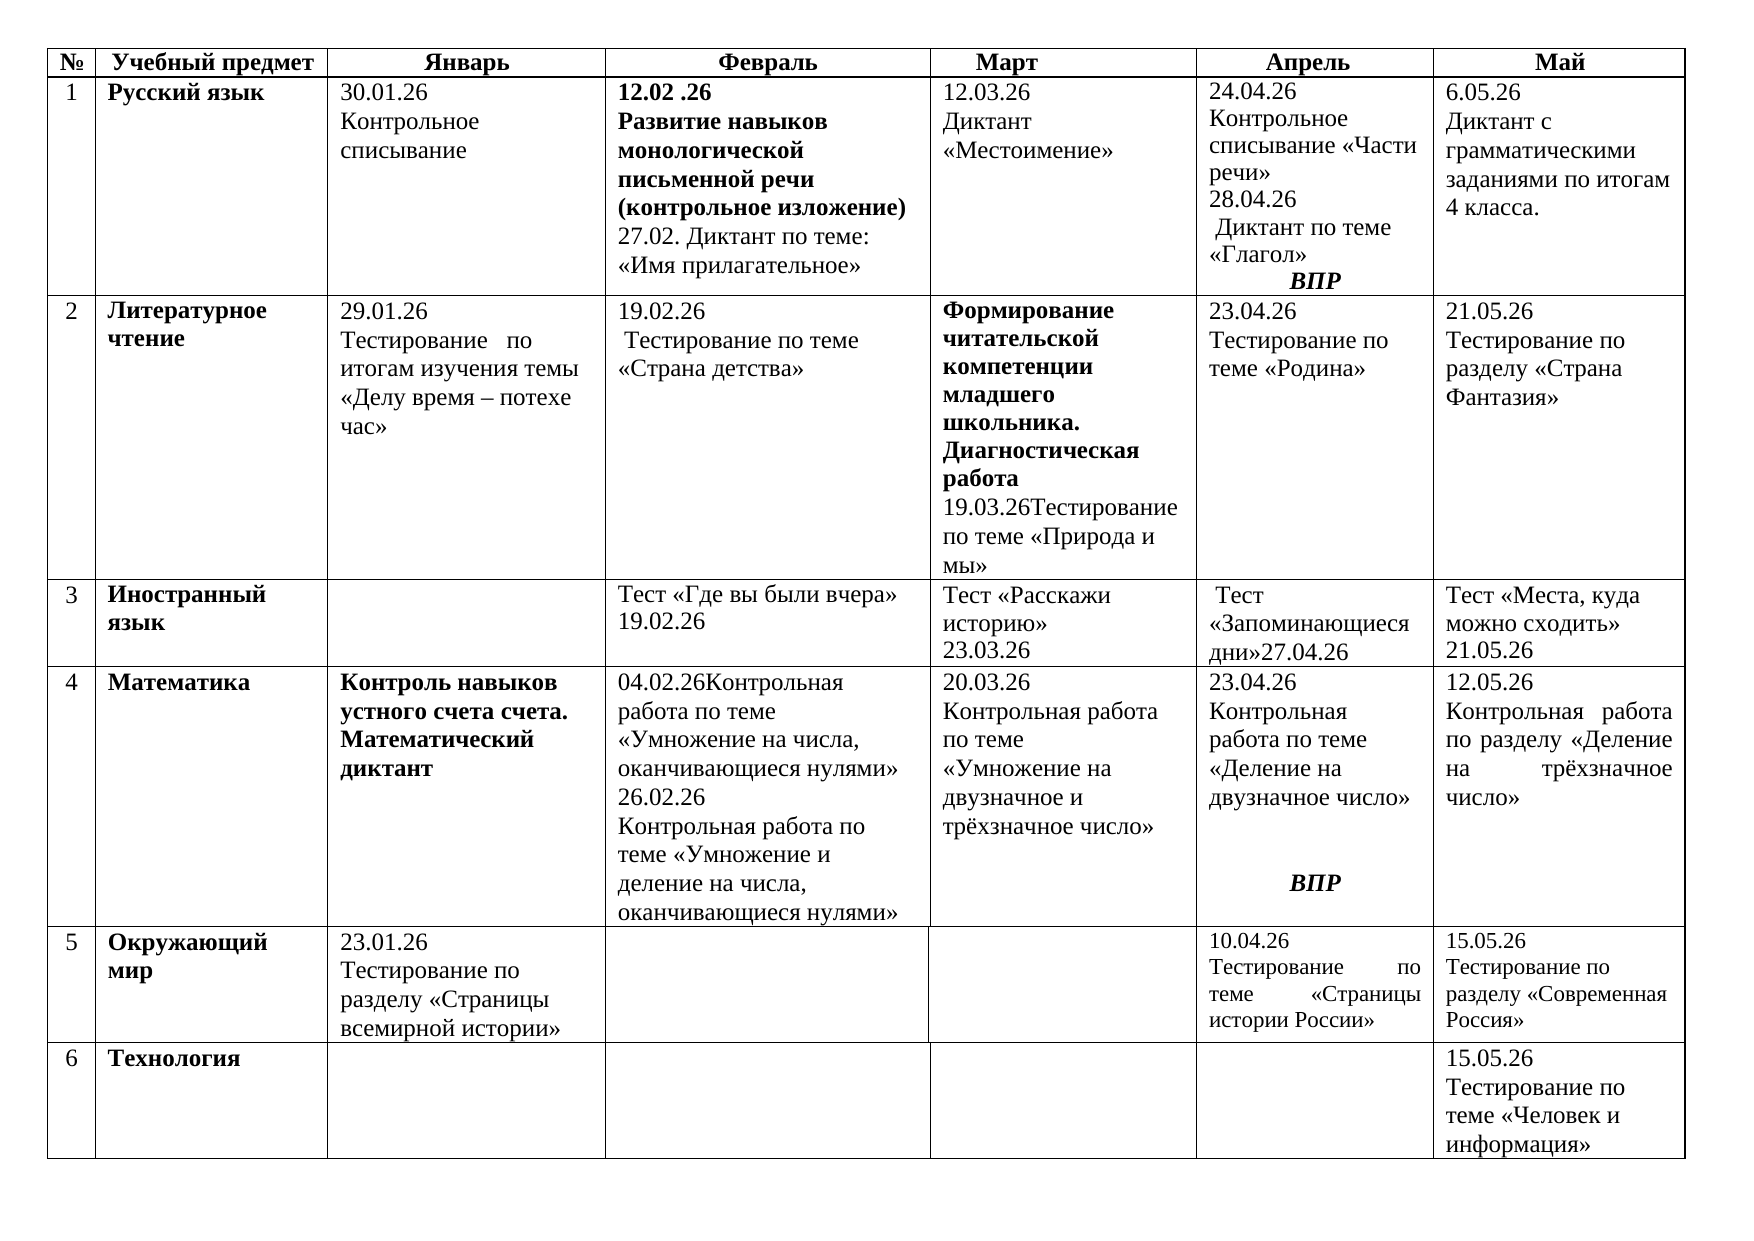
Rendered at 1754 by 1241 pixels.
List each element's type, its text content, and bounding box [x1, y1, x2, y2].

table_cell Тест «Запоминающиеся дни»27.04.26 [1197, 580, 1433, 666]
table_cell 23.04.26 Тестирование по теме «Родина» [1197, 296, 1433, 579]
table_cell 10.04.26 Тестирование по теме «Страницы истории России» [1197, 927, 1433, 1042]
table_cell Тест «Расскажи историю» 23.03.26 [931, 580, 1196, 666]
table_cell 21.05.26 Тестирование по разделу «Страна Фантазия» [1434, 296, 1684, 579]
table_cell Формирование читательской компетенции младшего школьника. Диагностическая работа 19.03.26Тестирование по теме «Природа и мы» [931, 296, 1196, 579]
table_cell 12.02 .26 Развитие навыков монологической письменной речи (контрольное изложение) 27.02. Диктант по теме: «Имя прилагательное» [606, 78, 930, 295]
table_cell [931, 1043, 1196, 1158]
table_cell [328, 1043, 605, 1158]
table_cell [328, 580, 605, 666]
table_cell 12.03.26 Диктант «Местоимение» [931, 78, 1196, 295]
table_cell Тест «Где вы были вчера» 19.02.26 [606, 580, 930, 666]
table_cell 23.04.26 Контрольная работа по теме «Деление на двузначное число» ВПР [1197, 667, 1433, 926]
table_cell 4 [48, 667, 95, 926]
table_cell 3 [48, 580, 95, 666]
table_header Май [1434, 49, 1684, 76]
table_cell 23.01.26 Тестирование по разделу «Страницы всемирной истории» [328, 927, 605, 1042]
table_cell 1 [48, 78, 95, 295]
table_cell 2 [48, 296, 95, 579]
table_cell 04.02.26Контрольная работа по теме «Умножение на числа, оканчивающиеся нулями» 26.02.26 Контрольная работа по теме «Умножение и деление на числа, оканчивающиеся нулями» [606, 667, 930, 926]
table_cell 15.05.26 Тестирование по разделу «Современная Россия» [1434, 927, 1684, 1042]
table_cell Литературное чтение [96, 296, 327, 579]
table_cell [606, 1043, 930, 1158]
table_cell 6 [48, 1043, 95, 1158]
table_cell [929, 927, 1196, 1042]
table_cell Технология [96, 1043, 327, 1158]
table_header Март [931, 49, 1196, 76]
table_header № [48, 49, 95, 76]
table_header Январь [328, 49, 605, 76]
table_cell Окружающий мир [96, 927, 327, 1042]
table_cell [606, 927, 928, 1042]
table_cell Математика [96, 667, 327, 926]
table_cell 30.01.26 Контрольное списывание [328, 78, 605, 295]
table_header Февраль [606, 49, 930, 76]
table_cell 20.03.26 Контрольная работа по теме «Умножение на двузначное и трёхзначное число» [931, 667, 1196, 926]
table_cell 15.05.26 Тестирование по теме «Человек и информация» [1434, 1043, 1684, 1158]
table_cell Русский язык [96, 78, 327, 295]
table_cell [1197, 1043, 1433, 1158]
table_header Учебный предмет [96, 49, 327, 76]
table_cell 29.01.26 Тестирование по итогам изучения темы «Делу время – потехе час» [328, 296, 605, 579]
table_header Апрель [1197, 49, 1433, 76]
table_cell 12.05.26 Контрольная работа по разделу «Деление на трёхзначное число» [1434, 667, 1684, 926]
table_cell 6.05.26 Диктант с грамматическими заданиями по итогам 4 класса. [1434, 78, 1684, 295]
table_cell 24.04.26 Контрольное списывание «Части речи» 28.04.26 Диктант по теме «Глагол» ВПР [1197, 78, 1433, 295]
table_cell 19.02.26 Тестирование по теме «Страна детства» [606, 296, 930, 579]
table_cell 5 [48, 927, 95, 1042]
table_cell Иностранный язык [96, 580, 327, 666]
table_cell Тест «Места, куда можно сходить» 21.05.26 [1434, 580, 1684, 666]
table_cell Контроль навыков устного счета счета. Математический диктант [328, 667, 605, 926]
